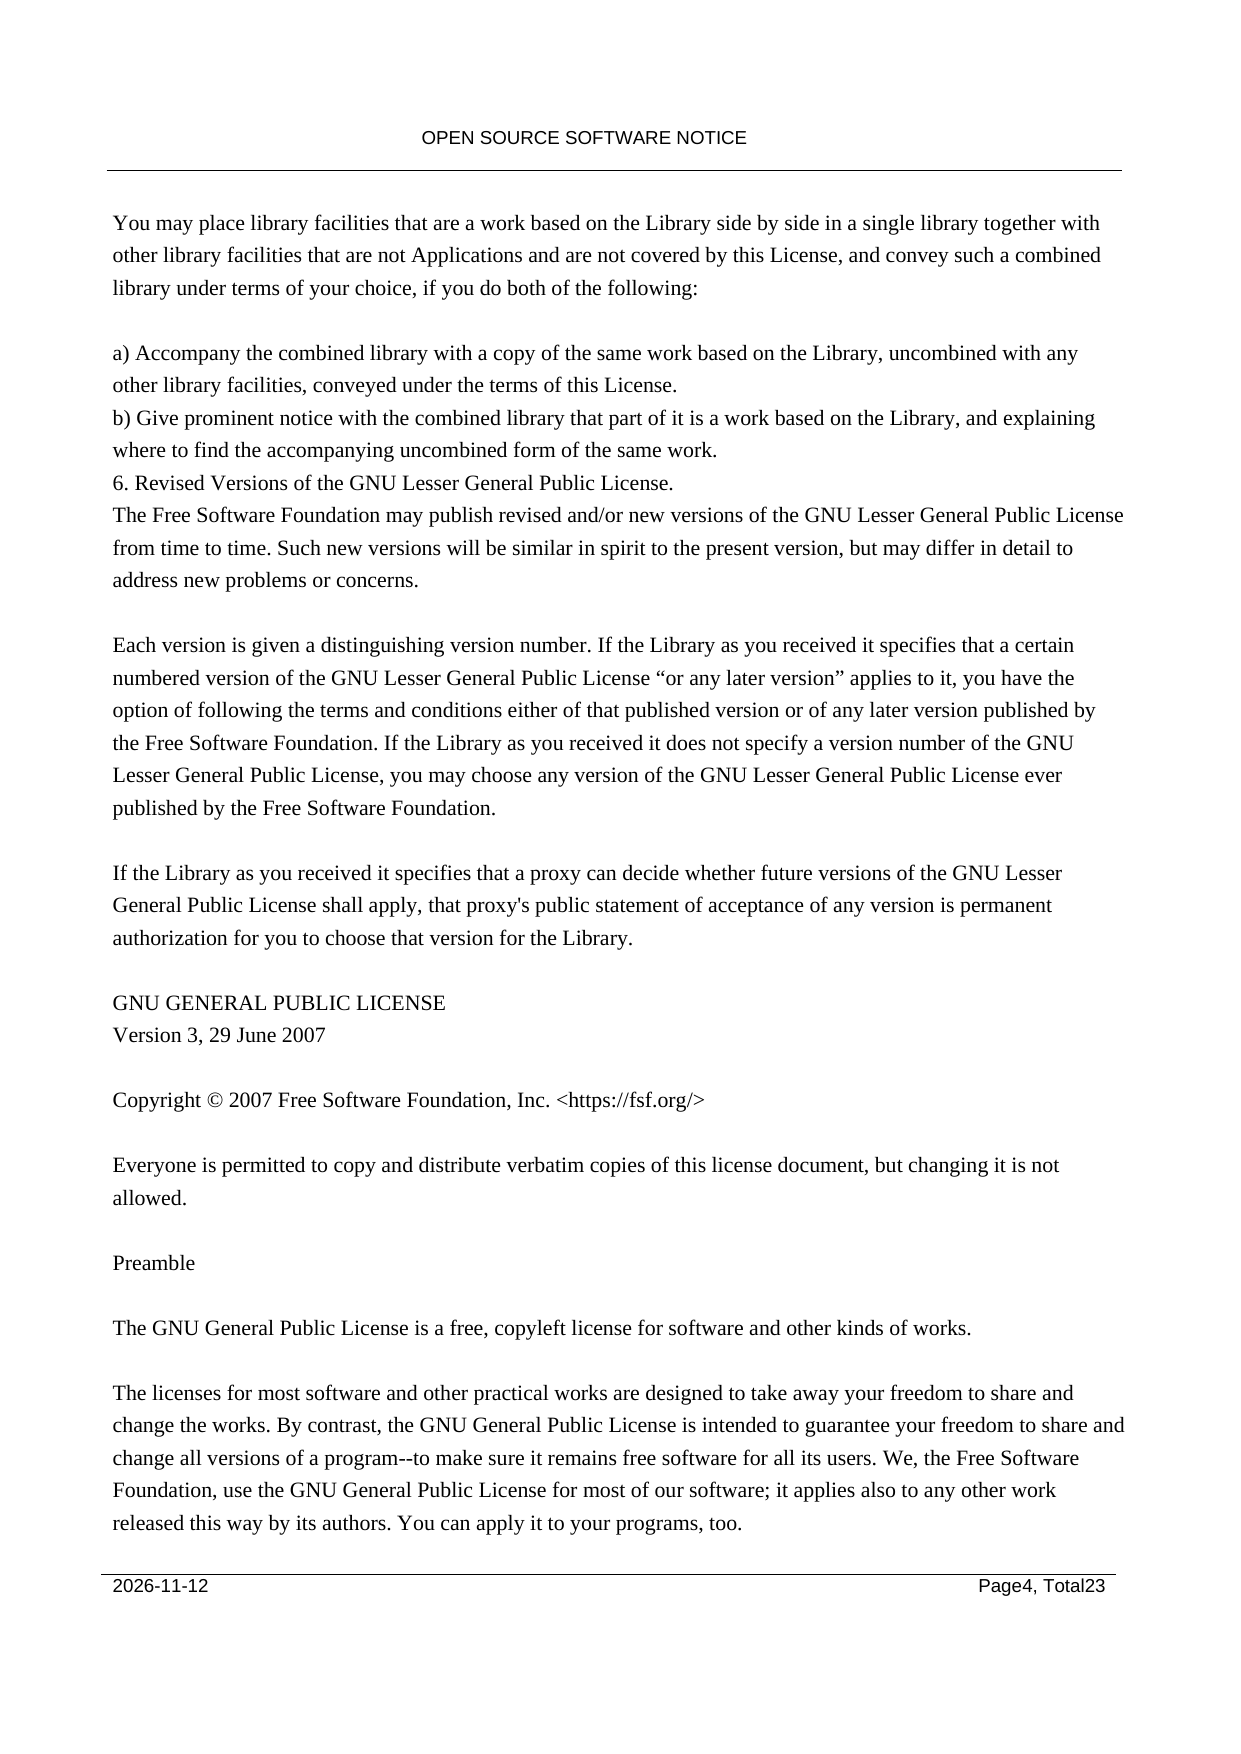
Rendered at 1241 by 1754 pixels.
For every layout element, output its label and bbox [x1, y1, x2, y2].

text [112, 206, 1128, 1539]
